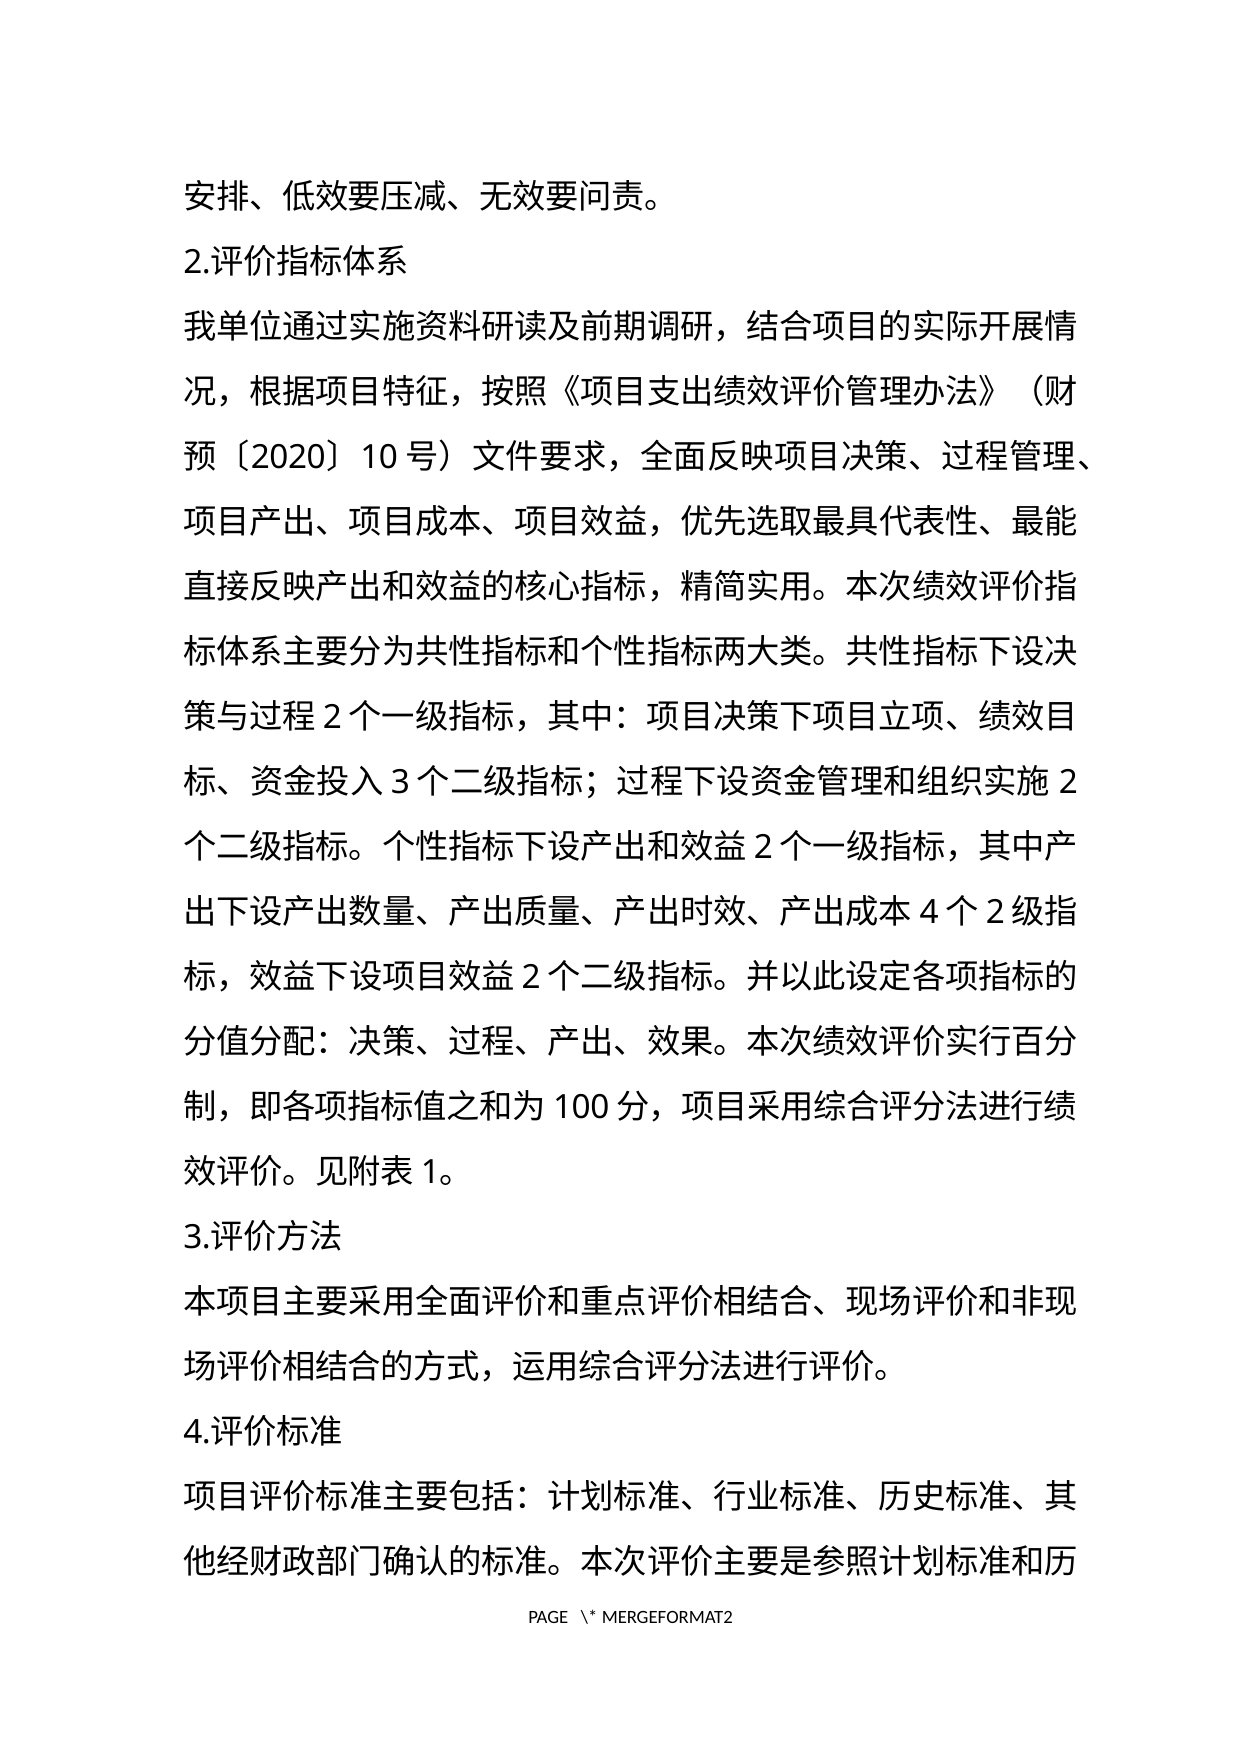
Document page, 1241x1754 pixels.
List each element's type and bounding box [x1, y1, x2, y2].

text [183, 162, 1078, 1592]
